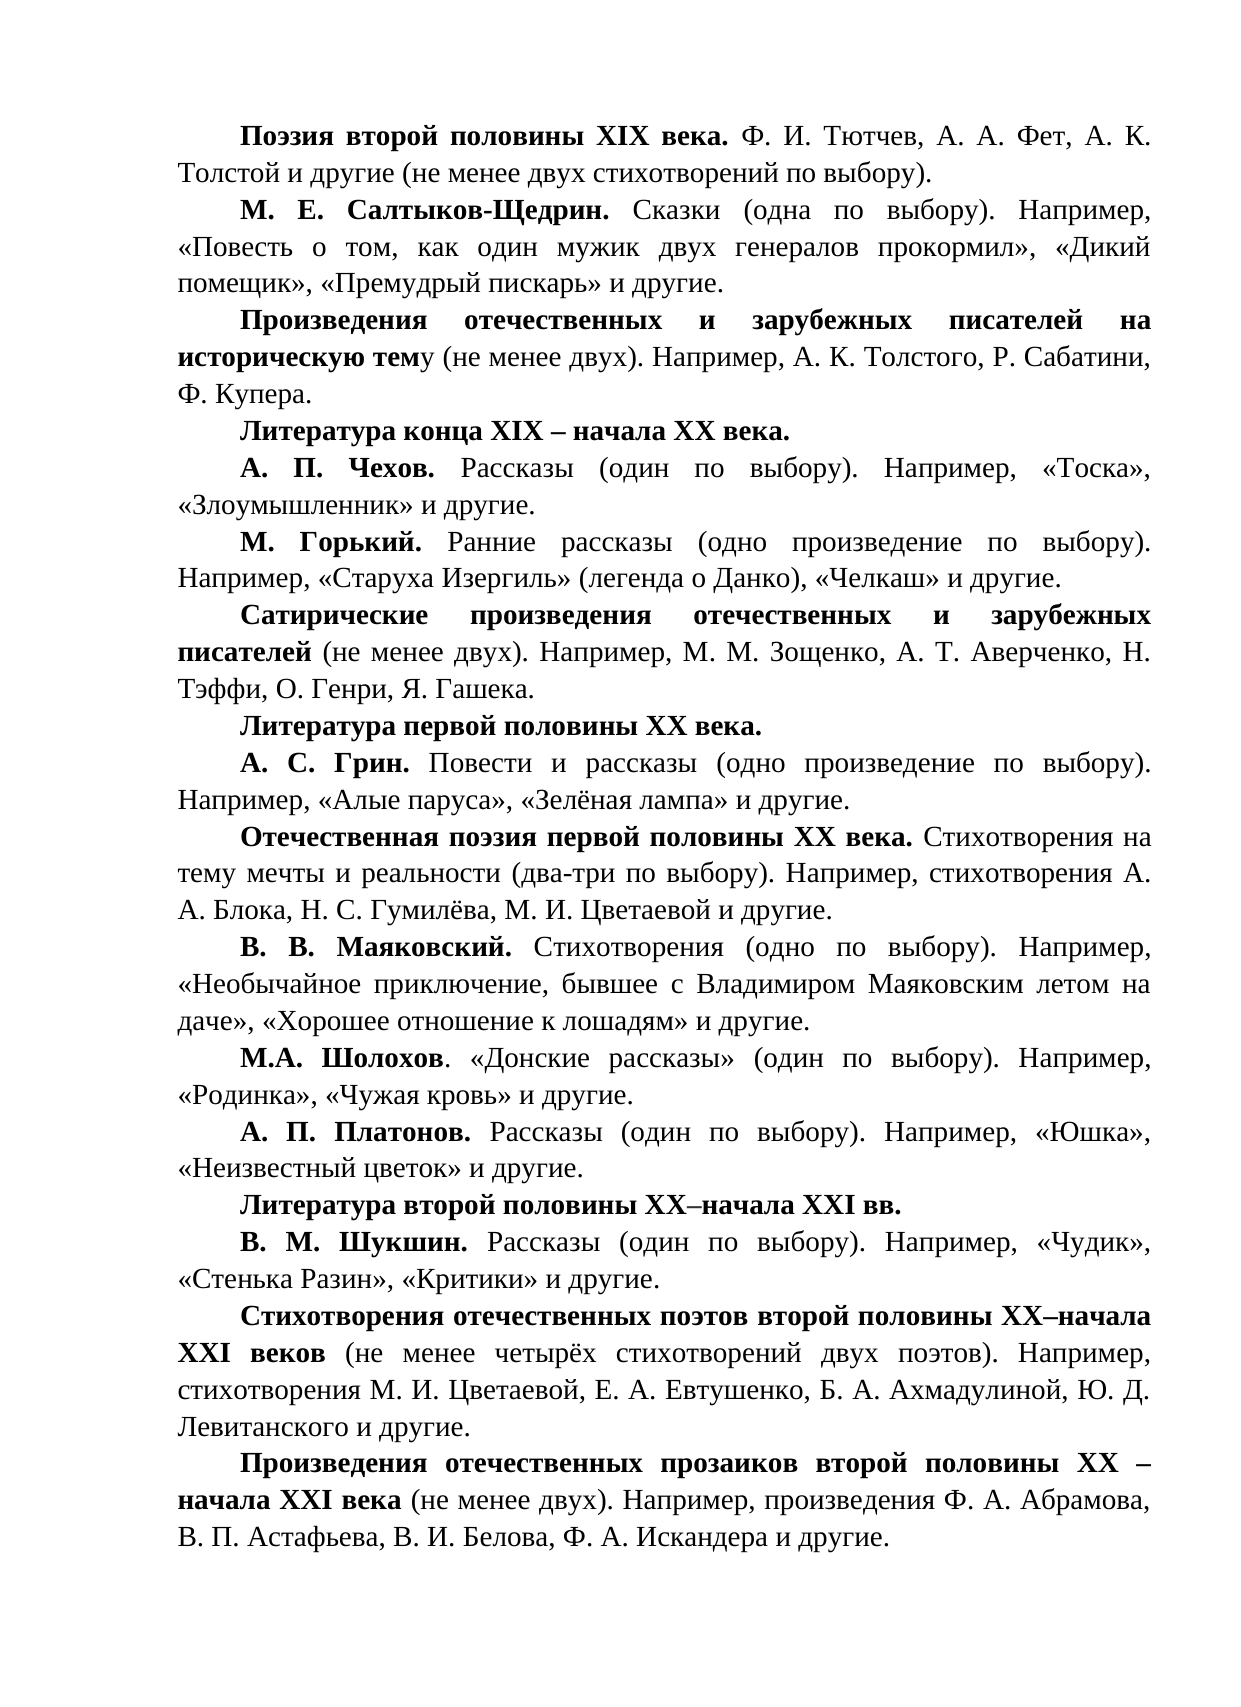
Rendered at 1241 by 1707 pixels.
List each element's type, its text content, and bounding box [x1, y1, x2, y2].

text Поэзия второй половины XIX века. Ф. И. Тютчев, А. А. Фет, А. К. Толстой и другие (не менее двух стихотворений по выбору). [177, 118, 1152, 188]
text М. Горький. Ранние рассказы (одно произведение по выбору). Например, «Старуха Изергиль» (легенда о Данко), «Челкаш» и другие. [177, 524, 1152, 594]
text Литература конца XIX – начала XX века. [177, 413, 1152, 447]
text Литература первой половины XX века. [177, 708, 1152, 742]
text Произведения отечественных и зарубежных писателей на историческую тему (не менее двух). Например, А. К. Толстого, Р. Сабатини, Ф. Купера. [177, 302, 1152, 410]
text А. П. Чехов. Рассказы (один по выбору). Например, «Тоска», «Злоумышленник» и другие. [177, 450, 1152, 520]
text Стихотворения отечественных поэтов второй половины XX–начала XXI веков (не менее четырёх стихотворений двух поэтов). Например, стихотворения М. И. Цветаевой, Е. А. Евтушенко, Б. А. Ахмадулиной, Ю. Д. Левитанского и другие. [177, 1298, 1152, 1442]
text В. М. Шукшин. Рассказы (один по выбору). Например, «Чудик», «Стенька Разин», «Критики» и другие. [177, 1224, 1152, 1295]
text М. Е. Салтыков-Щедрин. Сказки (одна по выбору). Например, «Повесть о том, как один мужик двух генералов прокормил», «Дикий помещик», «Премудрый пискарь» и другие. [177, 192, 1152, 299]
text В. В. Маяковский. Стихотворения (одно по выбору). Например, «Необычайное приключение, бывшее с Владимиром Маяковским летом на даче», «Хорошее отношение к лошадям» и другие. [177, 929, 1152, 1037]
text Литература второй половины XX–начала XXI вв. [177, 1187, 1152, 1221]
text А. С. Грин. Повести и рассказы (одно произведение по выбору). Например, «Алые паруса», «Зелёная лампа» и другие. [177, 745, 1152, 815]
text А. П. Платонов. Рассказы (один по выбору). Например, «Юшка», «Неизвестный цветок» и другие. [177, 1114, 1152, 1184]
text Сатирические произведения отечественных и зарубежных писателей (не менее двух). Например, М. М. Зощенко, А. Т. Аверченко, Н. Тэффи, О. Генри, Я. Гашека. [177, 597, 1152, 705]
text Отечественная поэзия первой половины XX века. Стихотворения на тему мечты и реальности (два-три по выбору). Например, стихотворения А. А. Блока, Н. С. Гумилёва, М. И. Цветаевой и другие. [177, 819, 1152, 926]
text Произведения отечественных прозаиков второй половины XX – начала XXI века (не менее двух). Например, произведения Ф. А. Абрамова, В. П. Астафьева, В. И. Белова, Ф. А. Искандера и другие. [177, 1446, 1152, 1553]
text М.А. Шолохов. «Донские рассказы» (один по выбору). Например, «Родинка», «Чужая кровь» и другие. [177, 1040, 1152, 1110]
